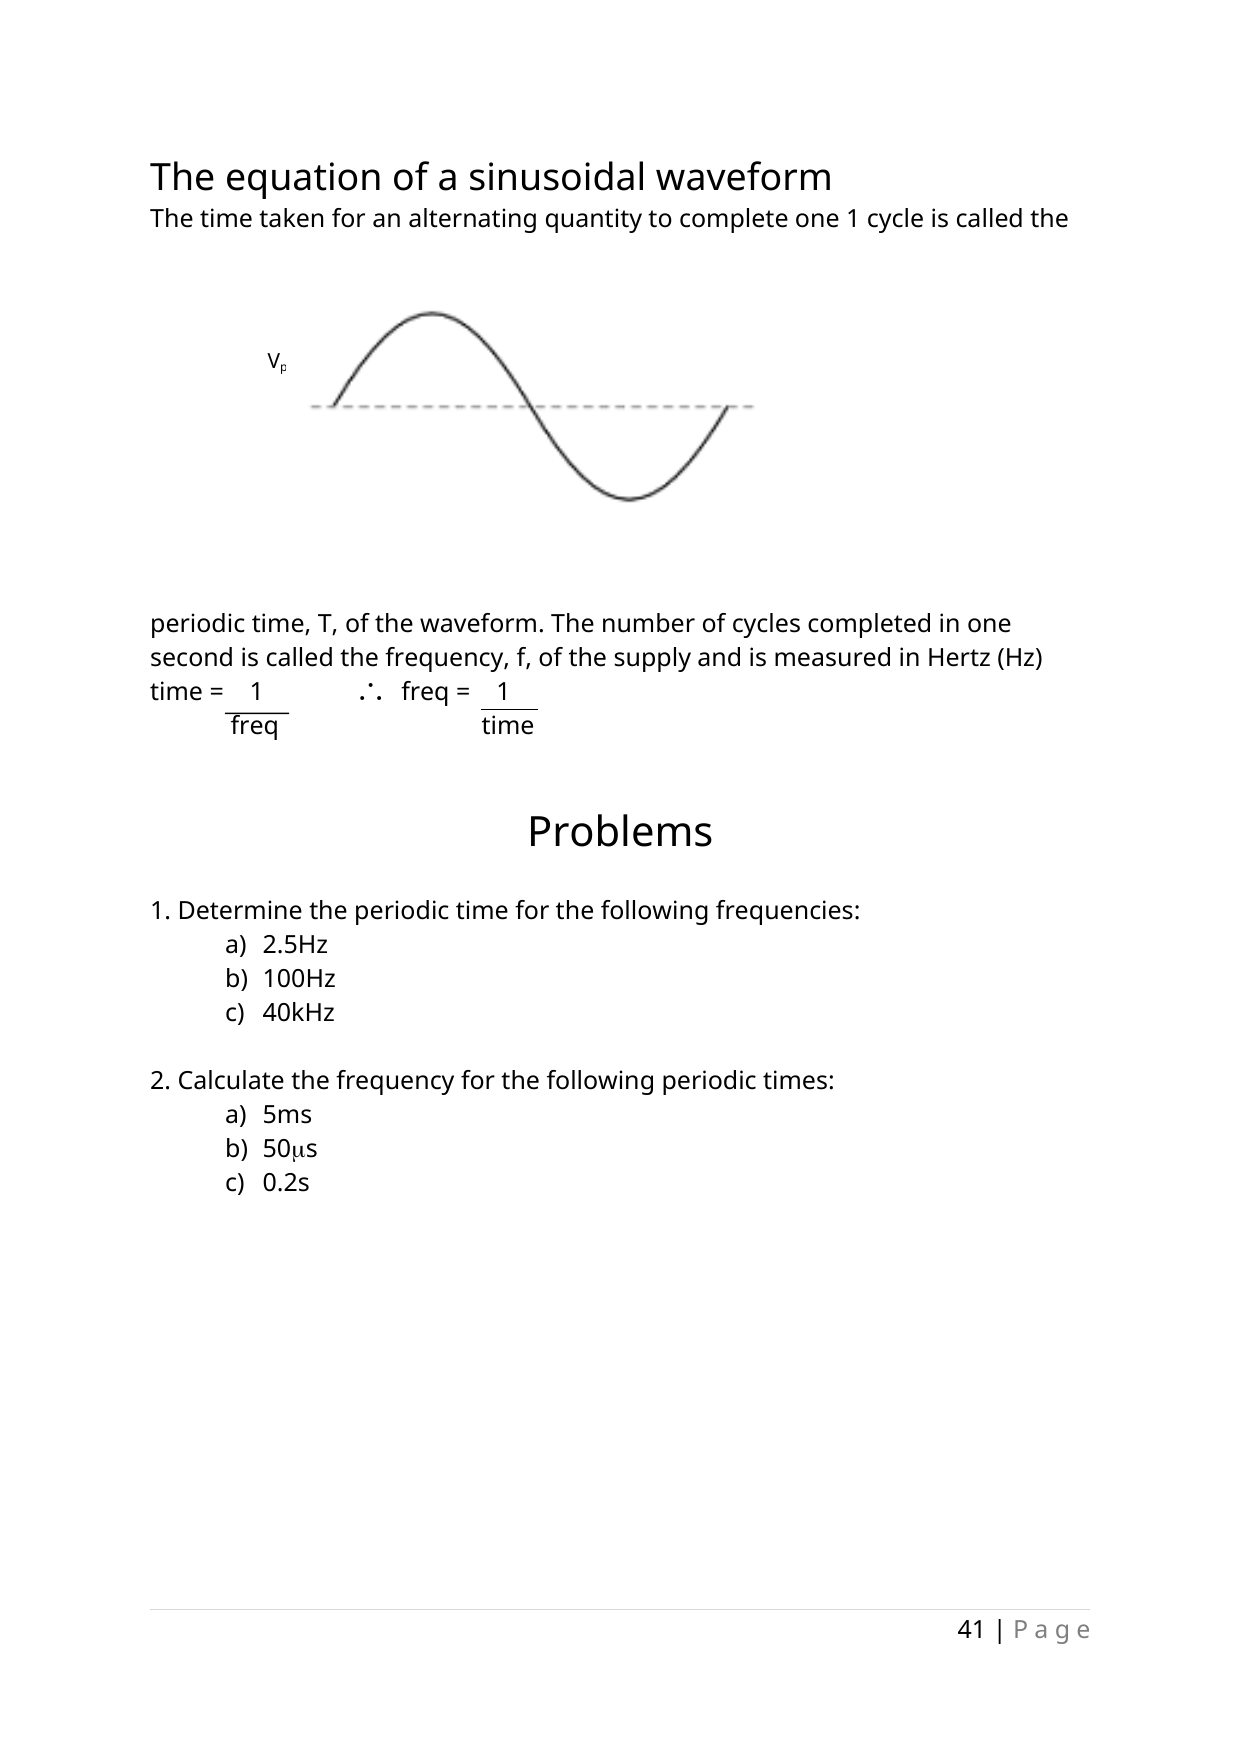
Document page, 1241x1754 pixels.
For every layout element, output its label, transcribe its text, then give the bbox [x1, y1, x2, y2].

list 50s [225, 1131, 1090, 1165]
list 100Hz [225, 961, 1090, 995]
list 2.5Hz [225, 927, 1090, 961]
picture [286, 235, 813, 606]
text 1. Determine the periodic time for the following frequencies: [150, 892, 1090, 927]
text 2. Calculate the frequency for the following periodic times: [150, 1063, 1090, 1097]
list 5ms [225, 1097, 1090, 1131]
list 0.2s [225, 1165, 1090, 1199]
text freq time [150, 708, 1090, 742]
list 40kHz [225, 995, 1090, 1029]
subtitle The equation of a sinusoidal waveform [150, 150, 1090, 201]
text time = 1 freq = 1 [150, 674, 1090, 708]
text Problems [150, 802, 1090, 858]
